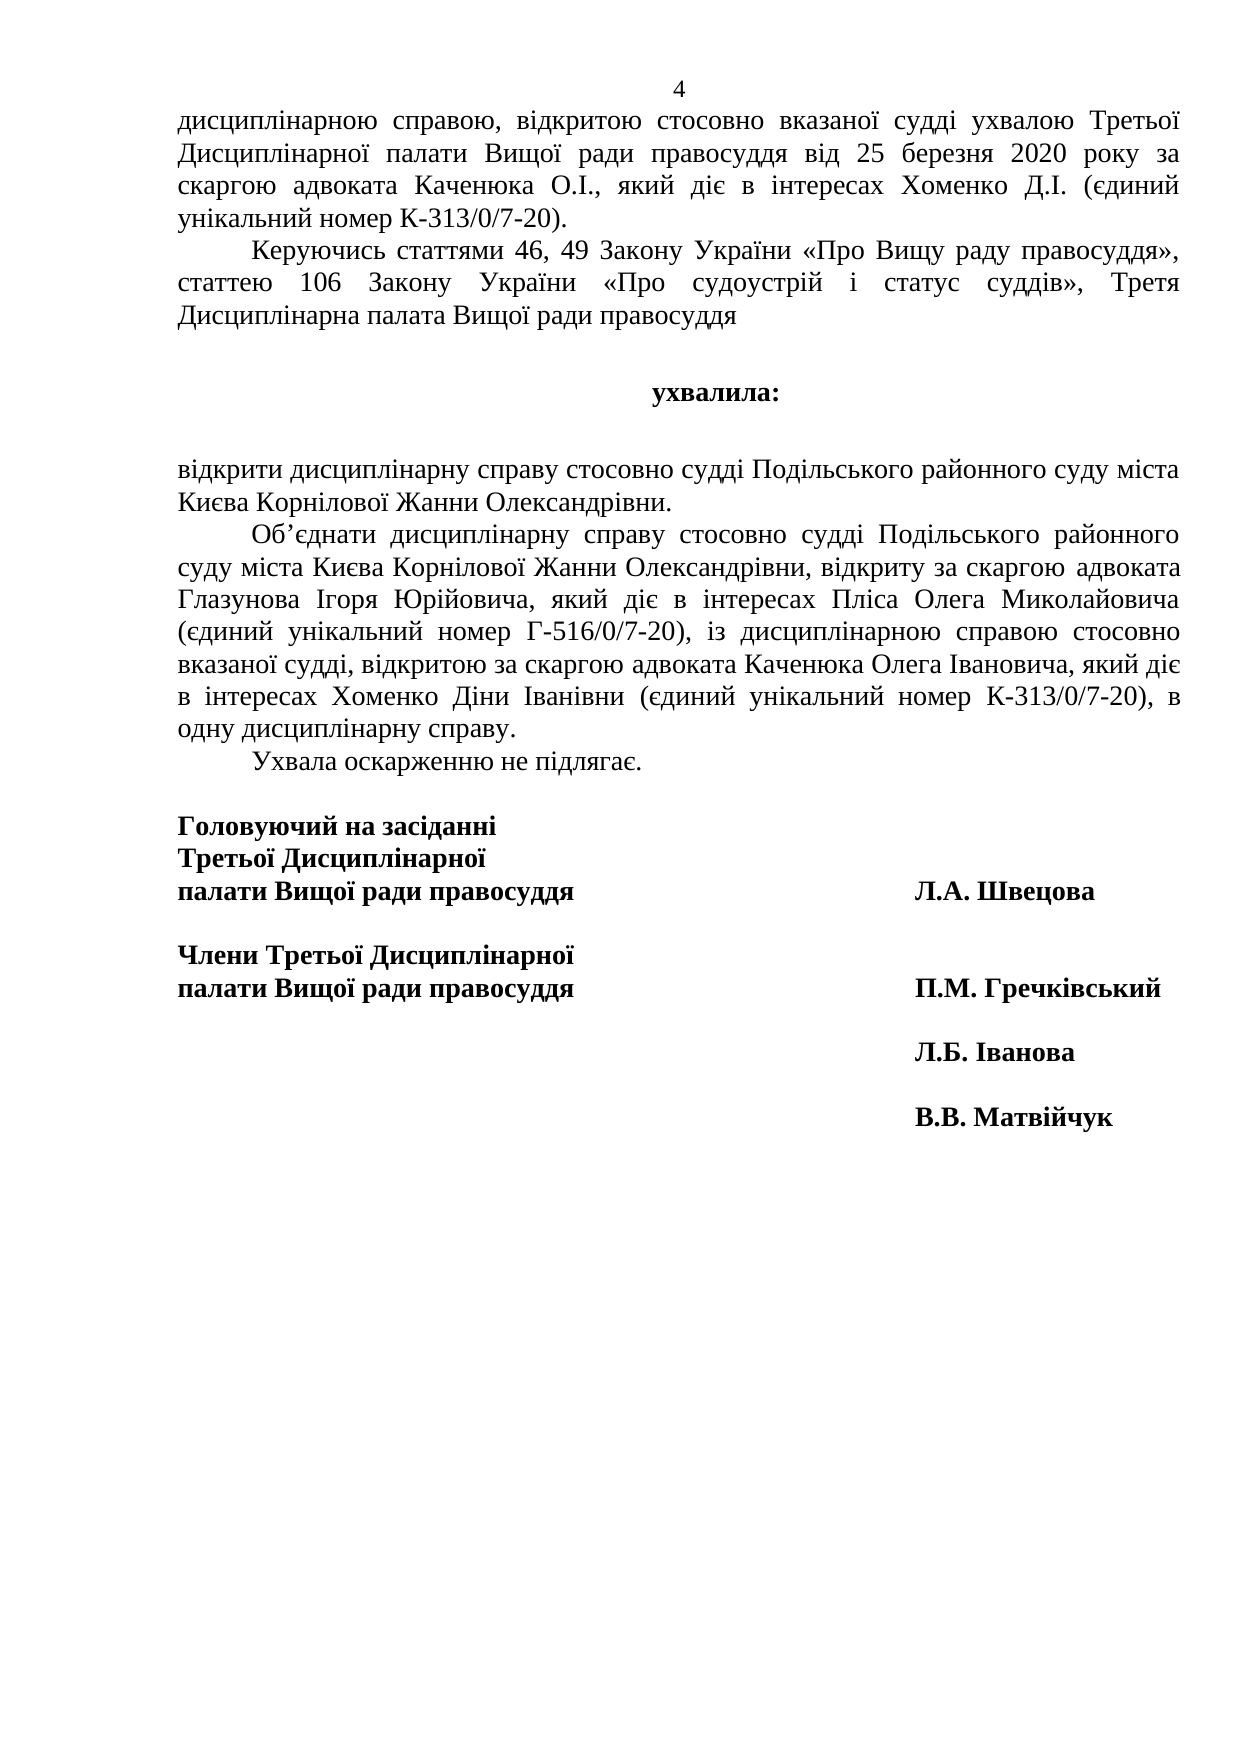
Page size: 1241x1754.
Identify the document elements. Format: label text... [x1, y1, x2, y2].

text В.В. Матвійчук [177, 1100, 1181, 1133]
text Л.Б. Іванова [177, 1036, 1181, 1068]
text Керуючись статтями 46, 49 Закону України «Про Вищу раду правосуддя», статтею 106 Закону України «Про судоустрій і статус суддів», Третя Дисциплінарна палата Вищої ради правосуддя [177, 233, 1181, 330]
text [177, 103, 1181, 233]
text палати Вищої ради правосуддя Л.А. Швецова [177, 873, 1181, 906]
text Члени Третьої Дисциплінарної [177, 938, 1181, 971]
text Ухвала оскарженню не підлягає. [177, 744, 1181, 776]
text Об’єднати дисциплінарну справу стосовно судді Подільського районного суду міста Києва Корнілової Жанни Олександрівни, відкриту за скаргою адвоката Глазунова Ігоря Юрійовича, який діє в інтересах Пліса Олега Миколайовича (єдиний унікальний номер Г-516/0/7-20), із дисциплінарною справою стосовно вказаної судді, відкритою за скаргою адвоката Каченюка Олега Івановича, який діє в інтересах Хоменко Діни Іванівни (єдиний унікальний номер К-313/0/7-20), в одну дисциплінарну справу. [177, 517, 1181, 744]
text палати Вищої ради правосуддя П.М. Гречківський [177, 971, 1181, 1003]
text ухвалила: [177, 375, 1181, 407]
text Третьої Дисциплінарної [177, 841, 1181, 873]
text відкрити дисциплінарну справу стосовно судді Подільського районного суду міста Києва Корнілової Жанни Олександрівни. [177, 452, 1181, 517]
text Головуючий на засіданні [177, 809, 1181, 841]
